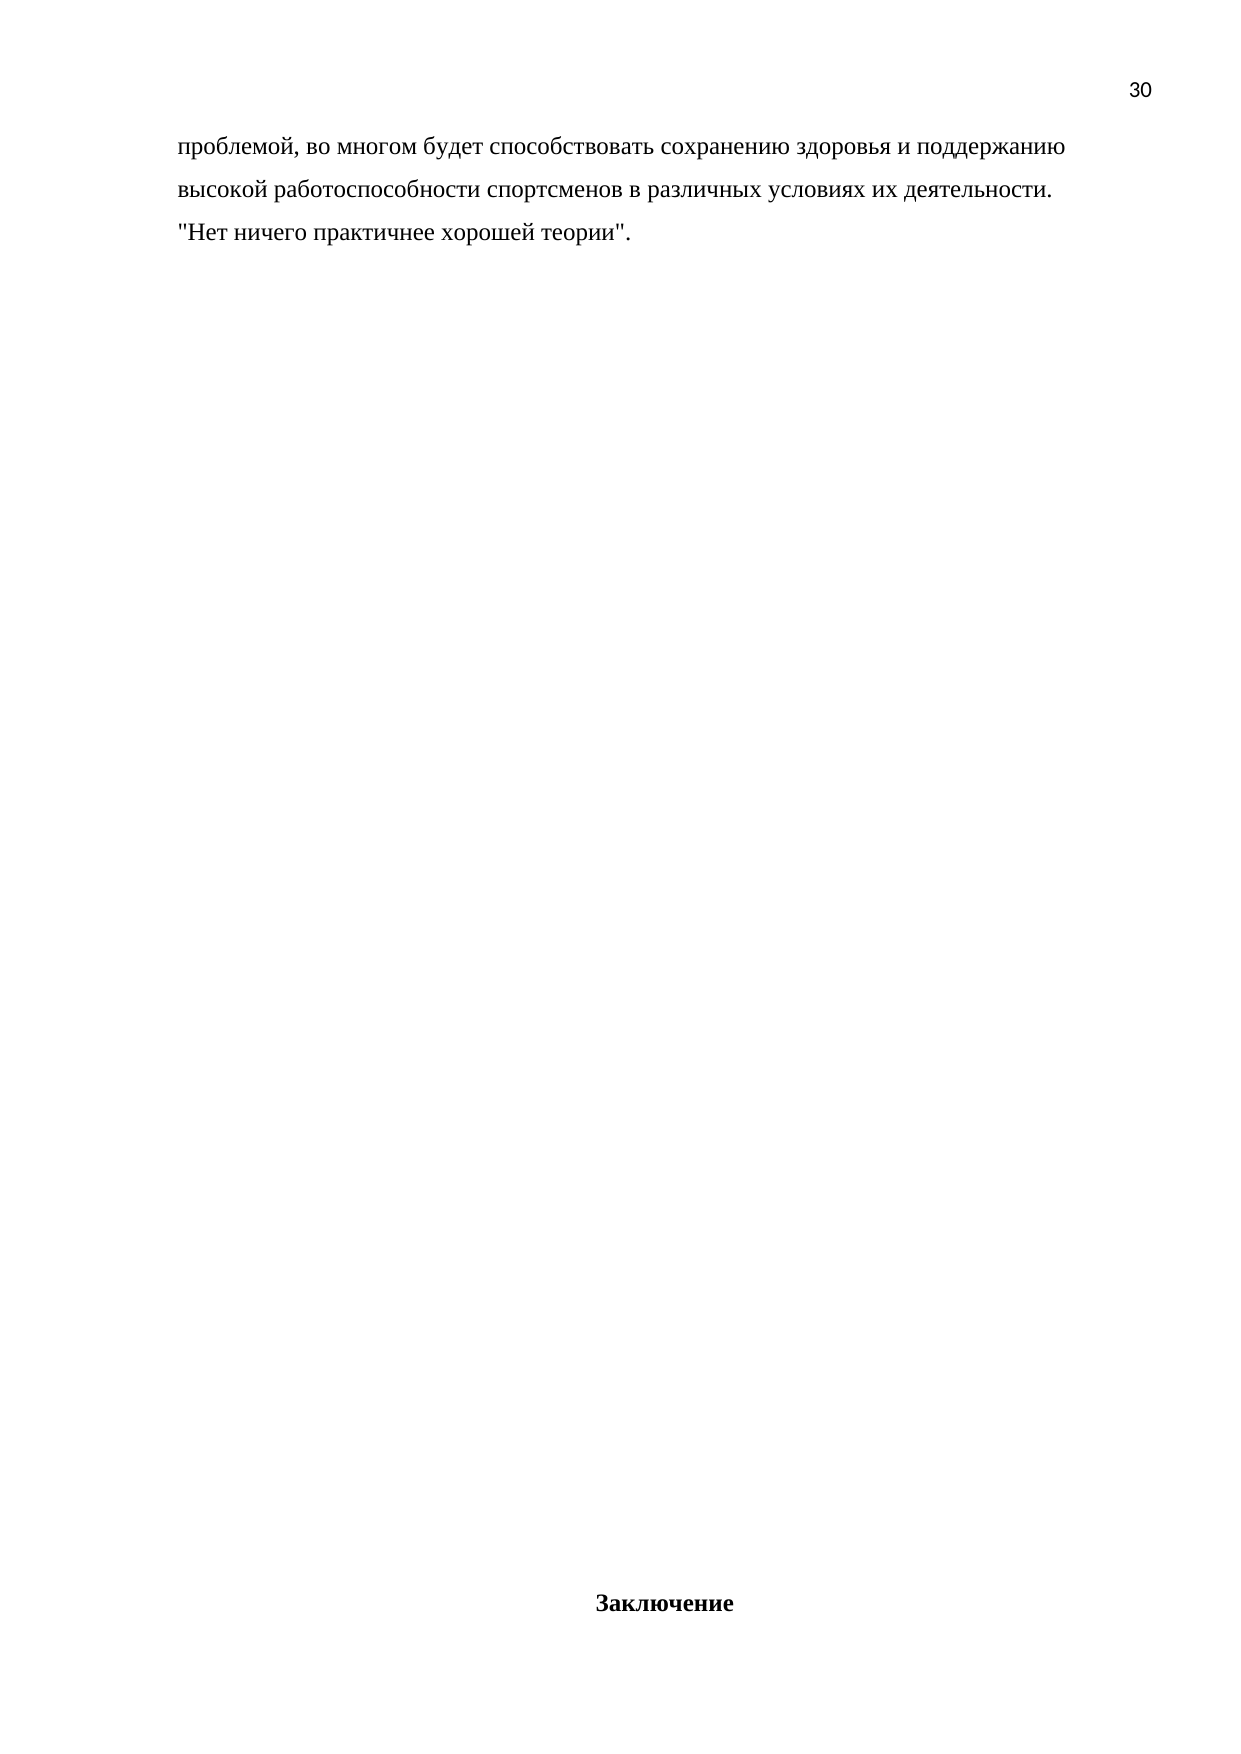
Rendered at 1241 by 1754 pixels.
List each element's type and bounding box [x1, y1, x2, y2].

text [177, 131, 1152, 332]
